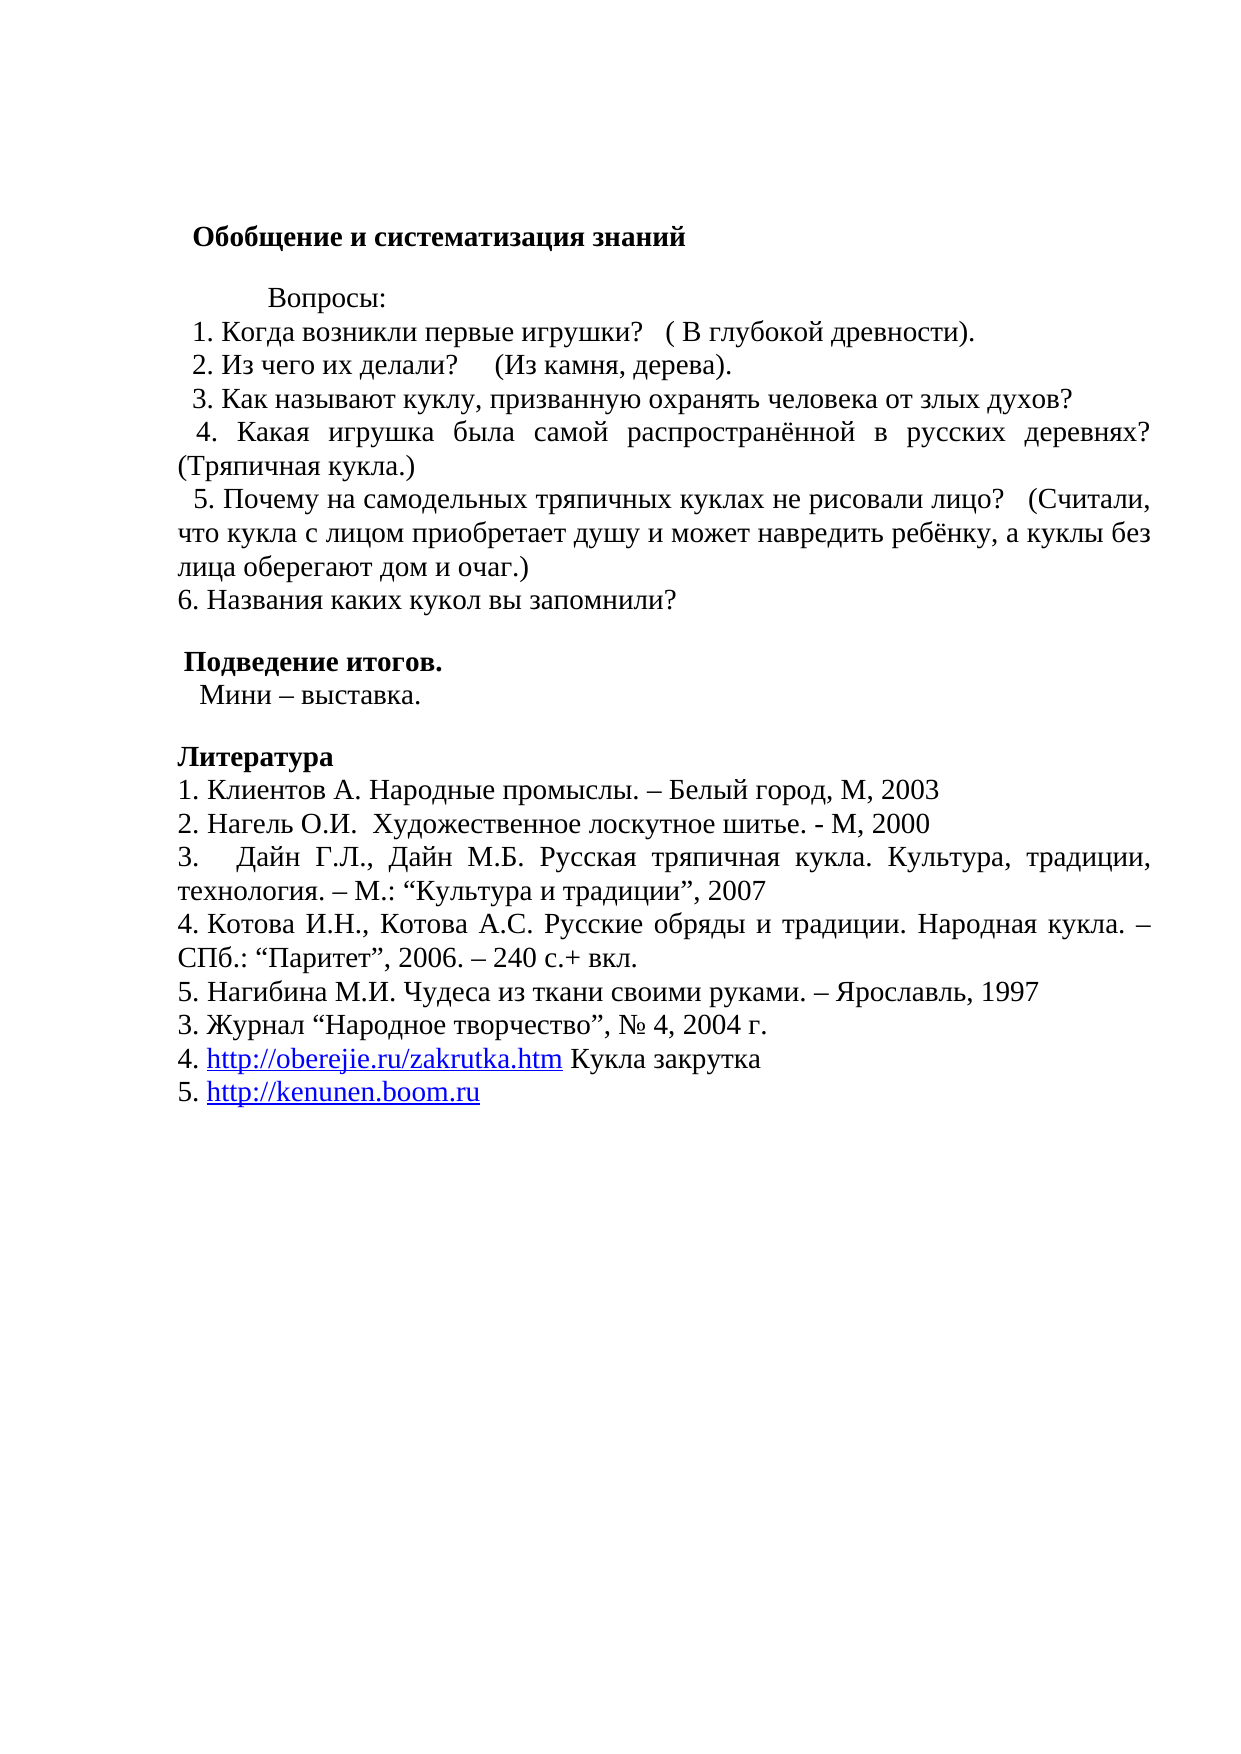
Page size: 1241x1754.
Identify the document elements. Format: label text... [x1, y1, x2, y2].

list 6. Названия каких кукол вы запомнили? [177, 582, 1152, 616]
list Нагель О.И. Художественное лоскутное шитье. - М, 2000 [177, 806, 1152, 839]
list Нагибина М.И. Чудеса из ткани своими руками. – Ярославль, 1997 [177, 974, 1152, 1007]
text Подведение итогов. [177, 644, 1152, 677]
list Котова И.Н., Котова А.С. Русские обряды и традиции. Народная кукла. – СПб.: “Паритет”, 2006. – 240 с.+ вкл. [177, 907, 1152, 974]
list Вопросы: [252, 280, 1152, 314]
list Дайн Г.Л., Дайн М.Б. Русская тряпичная кукла. Культура, традиции, технология. – М.: “Культура и традиции”, 2007 [177, 839, 1152, 907]
text Мини – выставка. [177, 677, 1152, 711]
list Обобщение и систематизация знаний [192, 219, 1152, 252]
list 4. Какая игрушка была самой распространённой в русских деревнях? (Тряпичная кукла.) [177, 414, 1152, 482]
list 5. Почему на самодельных тряпичных куклах не рисовали лицо? (Считали, что кукла с лицом приобретает душу и может навредить ребёнку, а куклы без лица оберегают дом и очаг.) [177, 482, 1152, 582]
list 3. Как называют куклу, призванную охранять человека от злых духов? [177, 381, 1152, 414]
text 4. http://oberejie.ru/zakrutka.htm Кукла закрутка [177, 1041, 1152, 1074]
text Литература [177, 739, 1152, 772]
list 1. Когда возникли первые игрушки? ( В глубокой древности). [177, 314, 1152, 347]
list 2. Из чего их делали? (Из камня, дерева). [177, 347, 1152, 381]
text 5. http://kenunen.boom.ru [177, 1074, 1152, 1108]
list Клиентов А. Народные промыслы. – Белый город, М, 2003 [177, 772, 1152, 806]
text 3. Журнал “Народное творчество”, № 4, 2004 г. [177, 1007, 1152, 1041]
